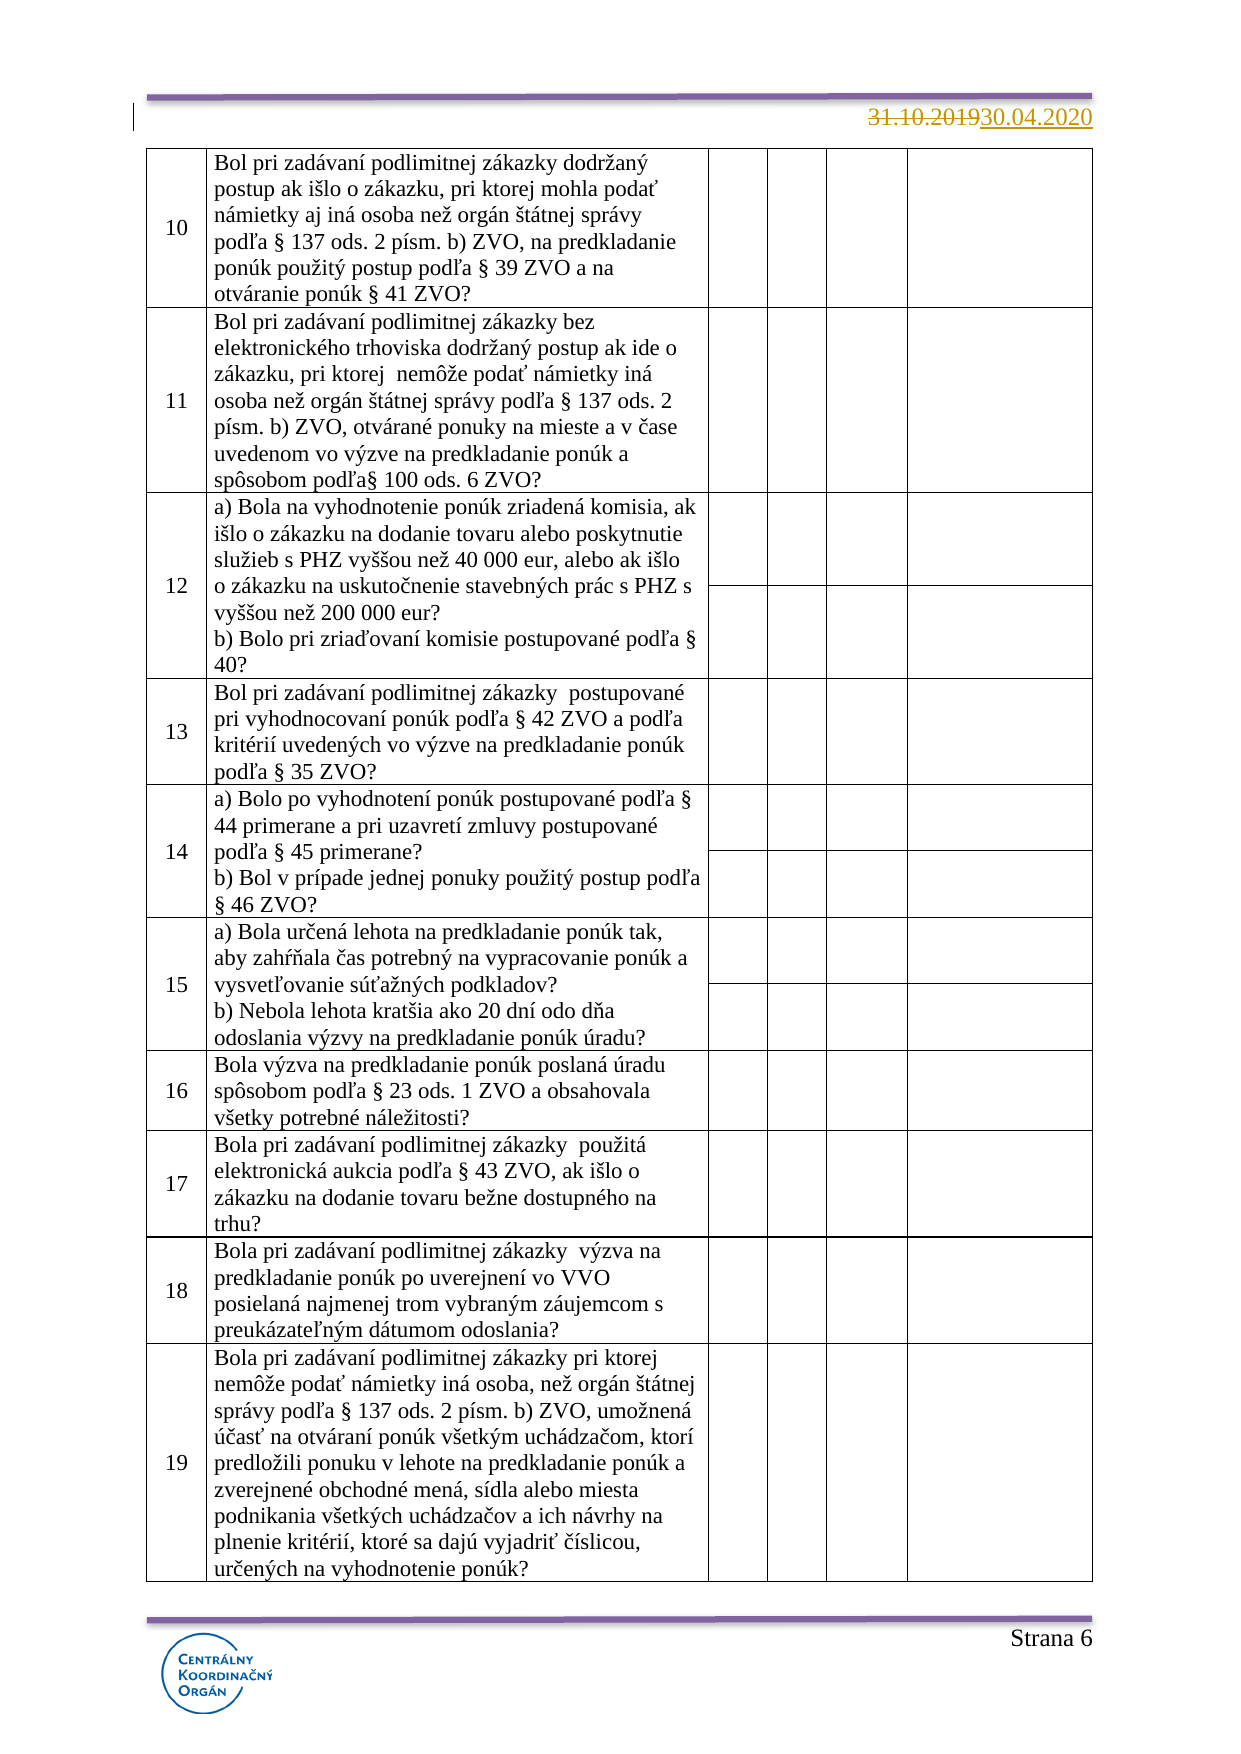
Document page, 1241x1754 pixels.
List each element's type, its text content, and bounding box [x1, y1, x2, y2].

table_cell [827, 149, 907, 307]
table_cell 10 [147, 149, 206, 307]
table_cell a) Bolo po vyhodnotení ponúk postupované podľa § 44 primerane a pri uzavretí zmluvy postupované podľa § 45 primerane? b) Bol v prípade jednej ponuky použitý postup podľa § 46 ZVO? [207, 785, 708, 917]
table_cell [827, 1131, 907, 1236]
table_cell [827, 851, 907, 917]
table_cell [709, 1344, 767, 1581]
table_cell [768, 1238, 826, 1343]
table_cell [768, 679, 826, 784]
table_cell [709, 493, 767, 584]
table_cell 17 [147, 1131, 206, 1236]
table_cell [709, 984, 767, 1050]
table_cell [768, 984, 826, 1050]
table_cell Bol pri zadávaní podlimitnej zákazky dodržaný postup ak išlo o zákazku, pri ktorej mohla podať námietky aj iná osoba než orgán štátnej správy podľa § 137 ods. 2 písm. b) ZVO, na predkladanie ponúk použitý postup podľa § 39 ZVO a na otváranie ponúk § 41 ZVO? [207, 149, 708, 307]
table_cell [908, 493, 1092, 584]
table_cell [908, 785, 1092, 850]
table_cell [827, 493, 907, 584]
table_cell [827, 785, 907, 850]
table_cell [709, 918, 767, 983]
table_cell Bola pri zadávaní podlimitnej zákazky výzva na predkladanie ponúk po uverejnení vo VVO posielaná najmenej trom vybraným záujemcom s preukázateľným dátumom odoslania? [207, 1238, 708, 1343]
table_cell [908, 1051, 1092, 1130]
table_cell a) Bola určená lehota na predkladanie ponúk tak, aby zahŕňala čas potrebný na vypracovanie ponúk a vysvetľovanie súťažných podkladov? b) Nebola lehota kratšia ako 20 dní odo dňa odoslania výzvy na predkladanie ponúk úradu? [207, 918, 708, 1050]
table_cell Bola pri zadávaní podlimitnej zákazky použitá elektronická aukcia podľa § 43 ZVO, ak išlo o zákazku na dodanie tovaru bežne dostupného na trhu? [207, 1131, 708, 1236]
table_cell 12 [147, 493, 206, 678]
table_cell [908, 149, 1092, 307]
table_cell [768, 493, 826, 584]
table_cell [709, 679, 767, 784]
table_cell [827, 308, 907, 492]
table_cell [908, 1344, 1092, 1581]
table_cell [908, 984, 1092, 1050]
table_cell [908, 679, 1092, 784]
table_cell [908, 1238, 1092, 1343]
table_cell [908, 1131, 1092, 1236]
table_cell [709, 1238, 767, 1343]
table_cell [768, 1344, 826, 1581]
table_cell 16 [147, 1051, 206, 1130]
table_cell [768, 586, 826, 678]
table_cell 15 [147, 918, 206, 1050]
table_cell Bola výzva na predkladanie ponúk poslaná úradu spôsobom podľa § 23 ods. 1 ZVO a obsahovala všetky potrebné náležitosti? [207, 1051, 708, 1130]
table_cell 11 [147, 308, 206, 492]
table_cell [709, 149, 767, 307]
table_cell 13 [147, 679, 206, 784]
table_cell 19 [147, 1344, 206, 1581]
table_cell [709, 785, 767, 850]
picture [159, 1631, 272, 1713]
table_cell [908, 918, 1092, 983]
table_cell [827, 679, 907, 784]
table_cell Bol pri zadávaní podlimitnej zákazky postupované pri vyhodnocovaní ponúk podľa § 42 ZVO a podľa kritérií uvedených vo výzve na predkladanie ponúk podľa § 35 ZVO? [207, 679, 708, 784]
table_cell [768, 1051, 826, 1130]
table_cell [827, 918, 907, 983]
table_cell 18 [147, 1238, 206, 1343]
table_cell [768, 308, 826, 492]
table_cell [827, 1238, 907, 1343]
table_cell [768, 785, 826, 850]
table_cell [827, 1051, 907, 1130]
table_cell [709, 586, 767, 678]
table_cell [827, 586, 907, 678]
table_cell [827, 984, 907, 1050]
table_cell [709, 1051, 767, 1130]
table_cell [709, 308, 767, 492]
table_cell [709, 1131, 767, 1236]
table_cell Bola pri zadávaní podlimitnej zákazky pri ktorej nemôže podať námietky iná osoba, než orgán štátnej správy podľa § 137 ods. 2 písm. b) ZVO, umožnená účasť na otváraní ponúk všetkým uchádzačom, ktorí predložili ponuku v lehote na predkladanie ponúk a zverejnené obchodné mená, sídla alebo miesta podnikania všetkých uchádzačov a ich návrhy na plnenie kritérií, ktoré sa dajú vyjadriť číslicou, určených na vyhodnotenie ponúk? [207, 1344, 708, 1581]
table_cell [908, 586, 1092, 678]
table_cell [709, 851, 767, 917]
table_cell [908, 851, 1092, 917]
table_cell [768, 1131, 826, 1236]
table_cell 14 [147, 785, 206, 917]
table_cell [768, 851, 826, 917]
table_cell Bol pri zadávaní podlimitnej zákazky bez elektronického trhoviska dodržaný postup ak ide o zákazku, pri ktorej nemôže podať námietky iná osoba než orgán štátnej správy podľa § 137 ods. 2 písm. b) ZVO, otvárané ponuky na mieste a v čase uvedenom vo výzve na predkladanie ponúk a spôsobom podľa§ 100 ods. 6 ZVO? [207, 308, 708, 492]
table_cell [908, 308, 1092, 492]
table_cell [768, 918, 826, 983]
table_cell [827, 1344, 907, 1581]
table_cell a) Bola na vyhodnotenie ponúk zriadená komisia, ak išlo o zákazku na dodanie tovaru alebo poskytnutie služieb s PHZ vyššou než 40 000 eur, alebo ak išlo o zákazku na uskutočnenie stavebných prác s PHZ s vyššou než 200 000 eur? b) Bolo pri zriaďovaní komisie postupované podľa § 40? [207, 493, 708, 678]
table_cell [768, 149, 826, 307]
